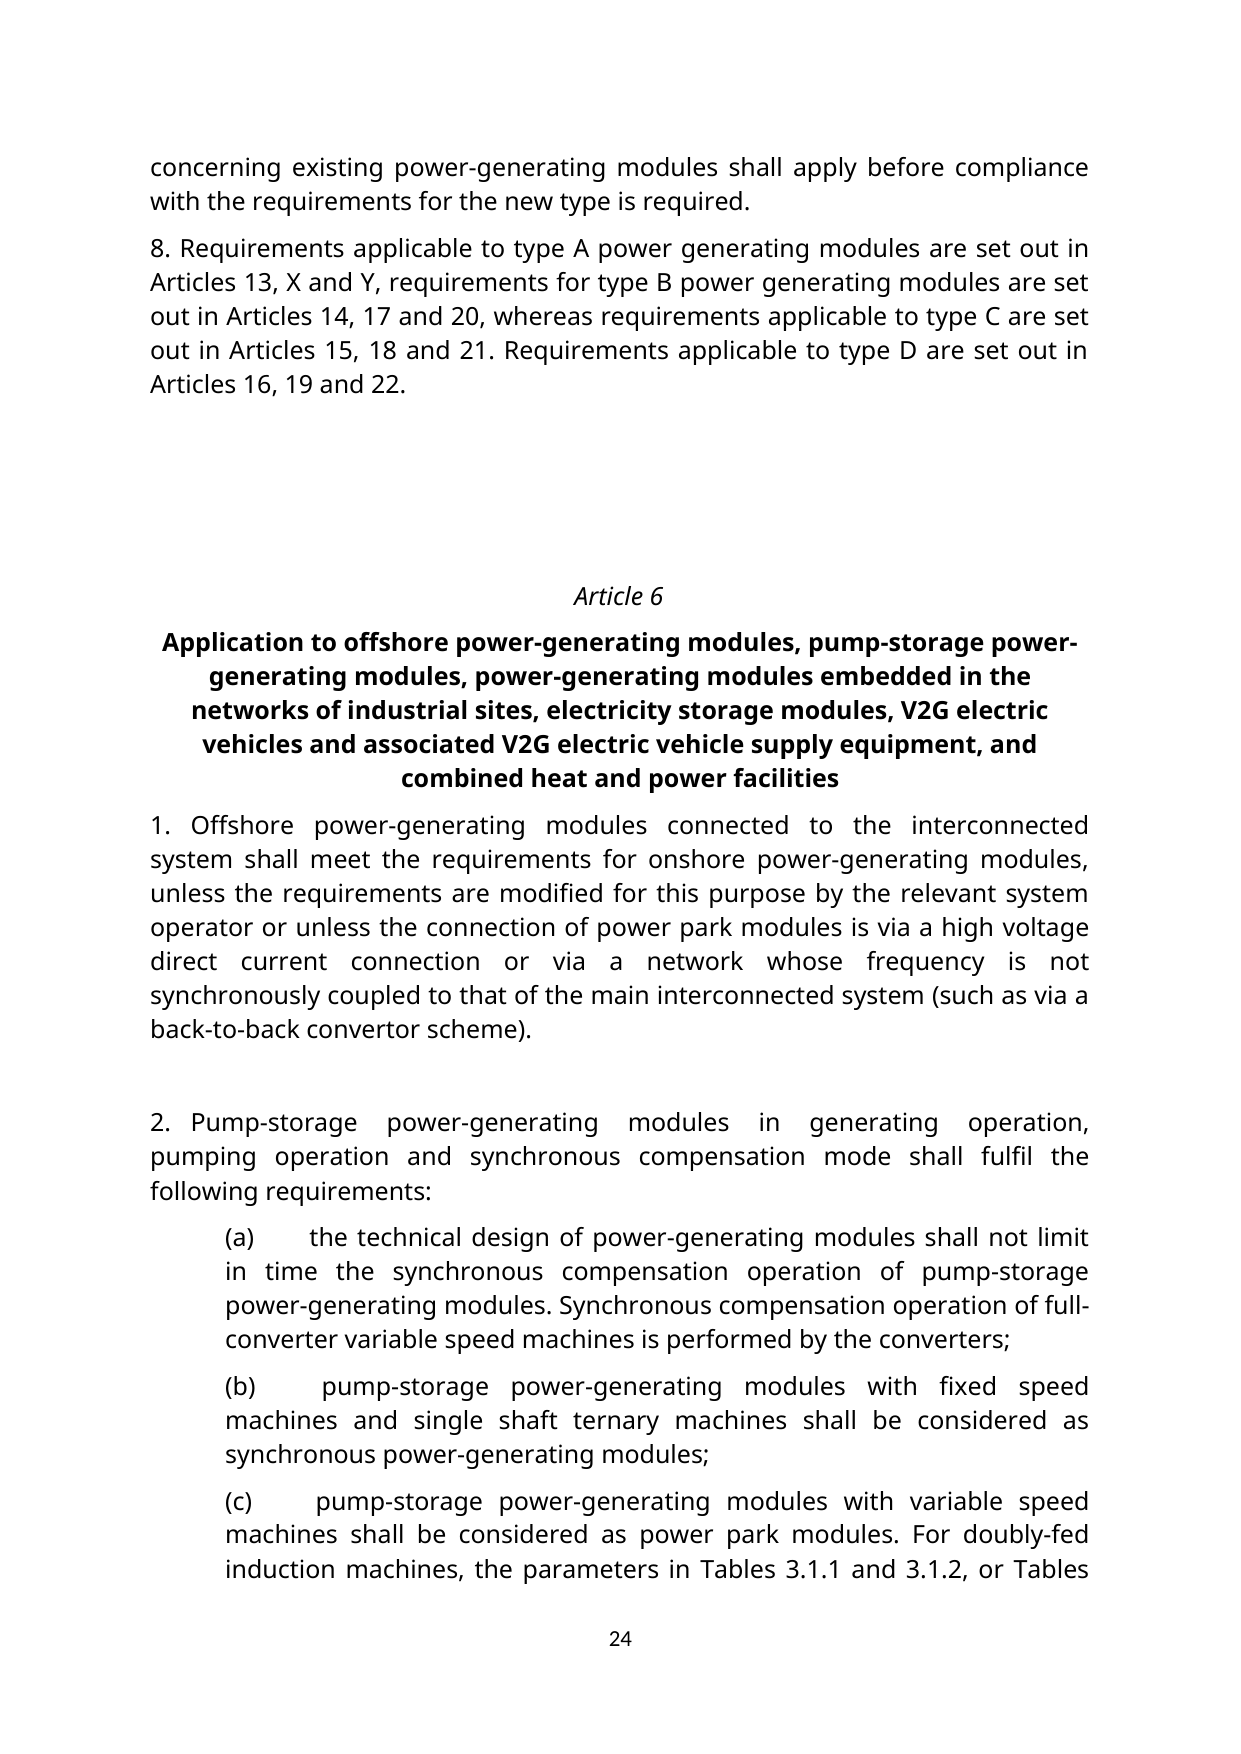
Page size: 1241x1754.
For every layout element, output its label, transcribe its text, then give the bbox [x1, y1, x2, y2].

text (a) the technical design of power-generating modules shall not limit in time the synchronous compensation operation of pump-storage power-generating modules. Synchronous compensation operation of full-converter variable speed machines is performed by the converters; [225, 1220, 1090, 1356]
text 8. Requirements applicable to type A power generating modules are set out in Articles 13, X and Y, requirements for type B power generating modules are set out in Articles 14, 17 and 20, whereas requirements applicable to type C are set out in Articles 15, 18 and 21. Requirements applicable to type D are set out in Articles 16, 19 and 22. [150, 231, 1090, 401]
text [225, 1483, 1090, 1585]
text 2. Pump-storage power-generating modules in generating operation, pumping operation and synchronous compensation mode shall fulfil the following requirements: [150, 1105, 1090, 1207]
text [150, 150, 1090, 218]
subtitle Article 6 [150, 578, 1090, 612]
text Application to offshore power-generating modules, pump-storage power-generating modules, power-generating modules embedded in the networks of industrial sites, electricity storage modules, V2G electric vehicles and associated V2G electric vehicle supply equipment, and combined heat and power facilities [150, 625, 1090, 795]
text 1. Offshore power-generating modules connected to the interconnected system shall meet the requirements for onshore power-generating modules, unless the requirements are modified for this purpose by the relevant system operator or unless the connection of power park modules is via a high voltage direct current connection or via a network whose frequency is not synchronously coupled to that of the main interconnected system (such as via a back-to-back convertor scheme). [150, 807, 1090, 1046]
text (b) pump-storage power-generating modules with fixed speed machines and single shaft ternary machines shall be considered as synchronous power-generating modules; [225, 1368, 1090, 1471]
